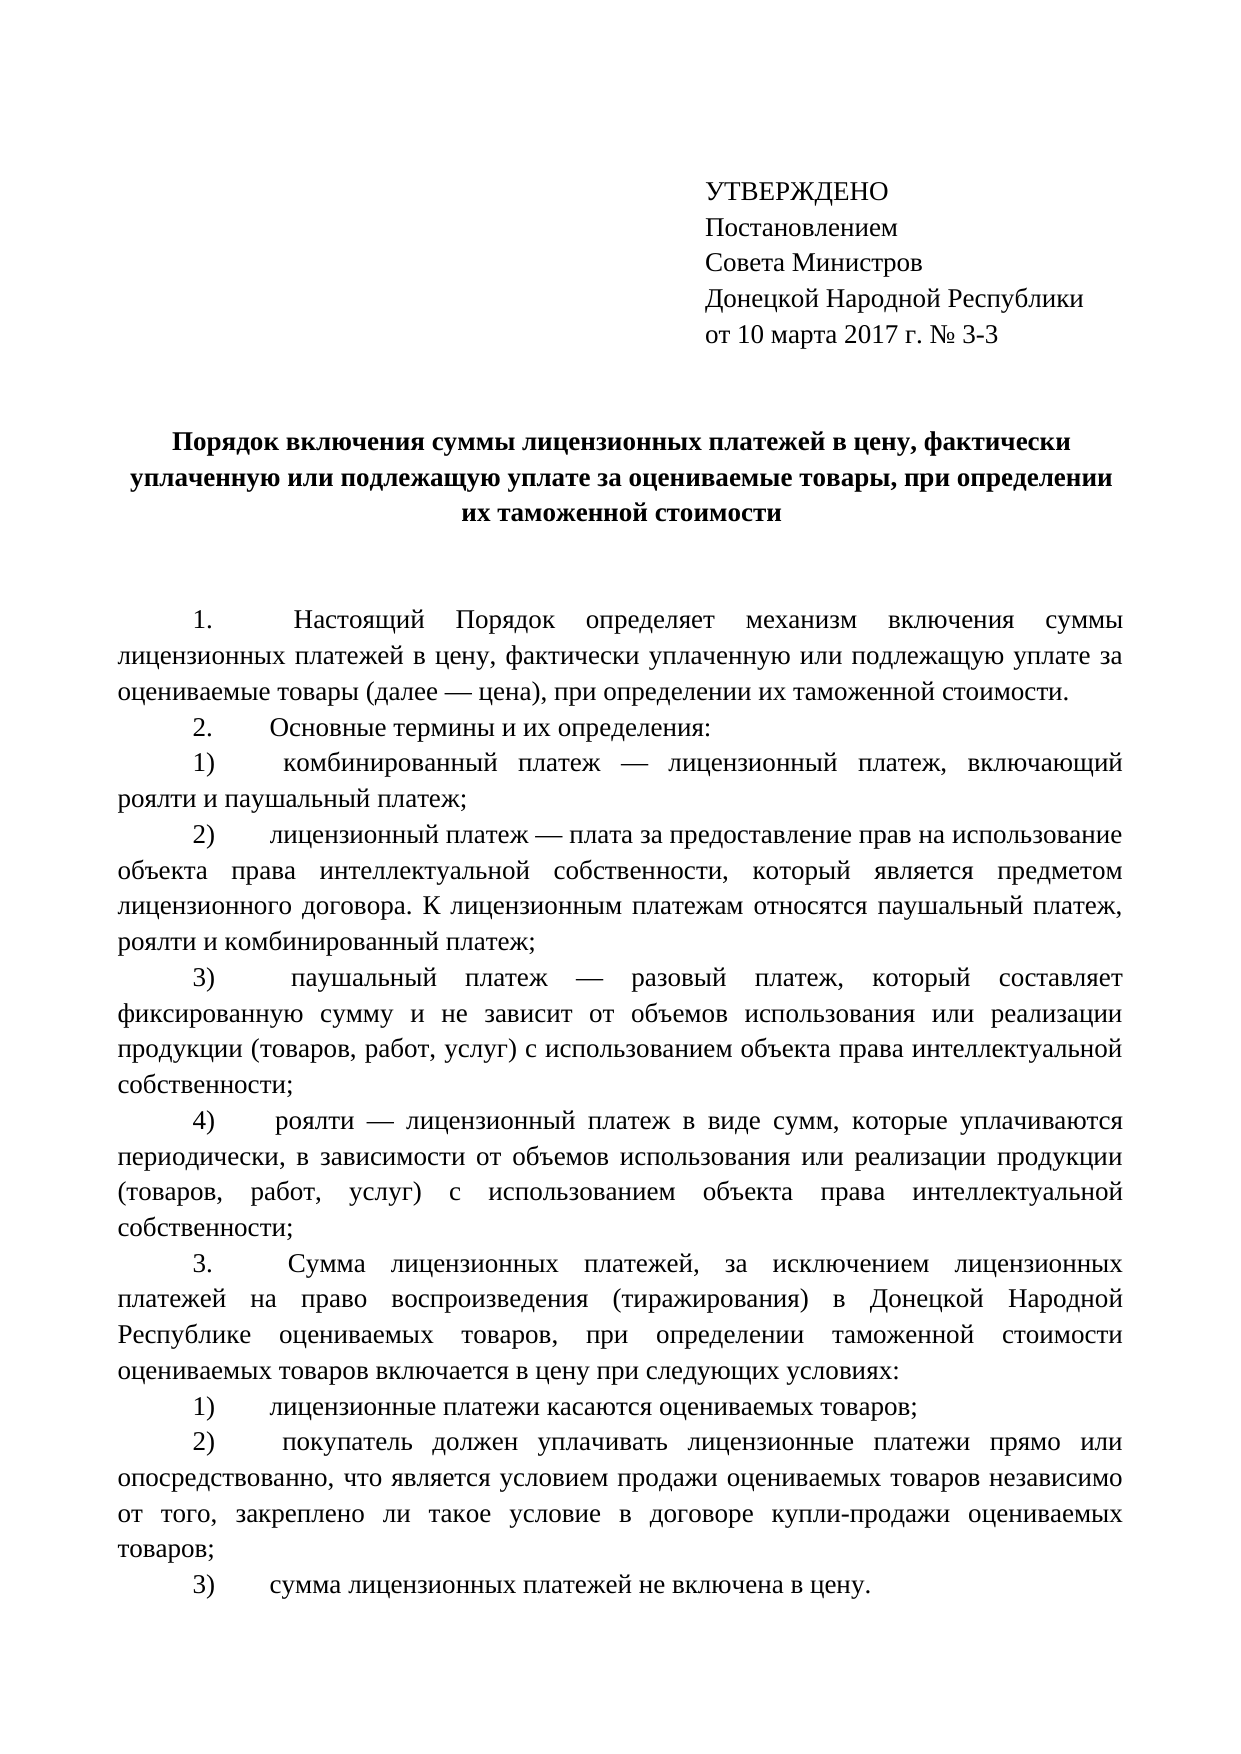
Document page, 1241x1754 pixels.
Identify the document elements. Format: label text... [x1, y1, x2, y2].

text Донецкой Народной Республики [705, 282, 1124, 313]
text Совета Министров [705, 246, 1124, 277]
list Сумма лицензионных платежей, за исключением лицензионных платежей на право воспроизведения (тиражирования) в Донецкой Народной Республике оцениваемых товаров, при определении таможенной стоимости оцениваемых товаров включается в цену при следующих условиях: [117, 1247, 1124, 1385]
list лицензионный платеж — плата за предоставление прав на использование объекта права интеллектуальной собственности, который является предметом лицензионного договора. К лицензионным платежам относятся паушальный платеж, роялти и комбинированный платеж; [117, 818, 1124, 956]
text их таможенной стоимости [115, 496, 1128, 528]
list роялти — лицензионный платеж в виде сумм, которые уплачиваются периодически, в зависимости от объемов использования или реализации продукции (товаров, работ, услуг) с использованием объекта права интеллектуальной собственности; [117, 1104, 1124, 1242]
list лицензионные платежи касаются оцениваемых товаров; [117, 1390, 1128, 1421]
text Порядок включения суммы лицензионных платежей в цену, фактически уплаченную или подлежащую уплате за оцениваемые товары, при определении [115, 425, 1128, 492]
list паушальный платеж — разовый платеж, который составляет фиксированную сумму и не зависит от объемов использования или реализации продукции (товаров, работ, услуг) с использованием объекта права интеллектуальной собственности; [117, 961, 1124, 1099]
text от 10 марта 2017 г. № 3-3 [705, 318, 1124, 349]
list сумма лицензионных платежей не включена в цену. [117, 1568, 1128, 1599]
text Постановлением [705, 211, 1124, 242]
list покупатель должен уплачивать лицензионные платежи прямо или опосредствованно, что является условием продажи оцениваемых товаров независимо от того, закреплено ли такое условие в договоре купли-продажи оцениваемых товаров; [117, 1425, 1124, 1564]
list комбинированный платеж — лицензионный платеж, включающий роялти и паушальный платеж; [117, 747, 1124, 813]
list Настоящий Порядок определяет механизм включения суммы лицензионных платежей в цену, фактически уплаченную или подлежащую уплате за оцениваемые товары (далее — цена), при определении их таможенной стоимости. [117, 604, 1124, 706]
list Основные термины и их определения: [117, 711, 1128, 742]
text УТВЕРЖДЕНО [705, 175, 1124, 206]
